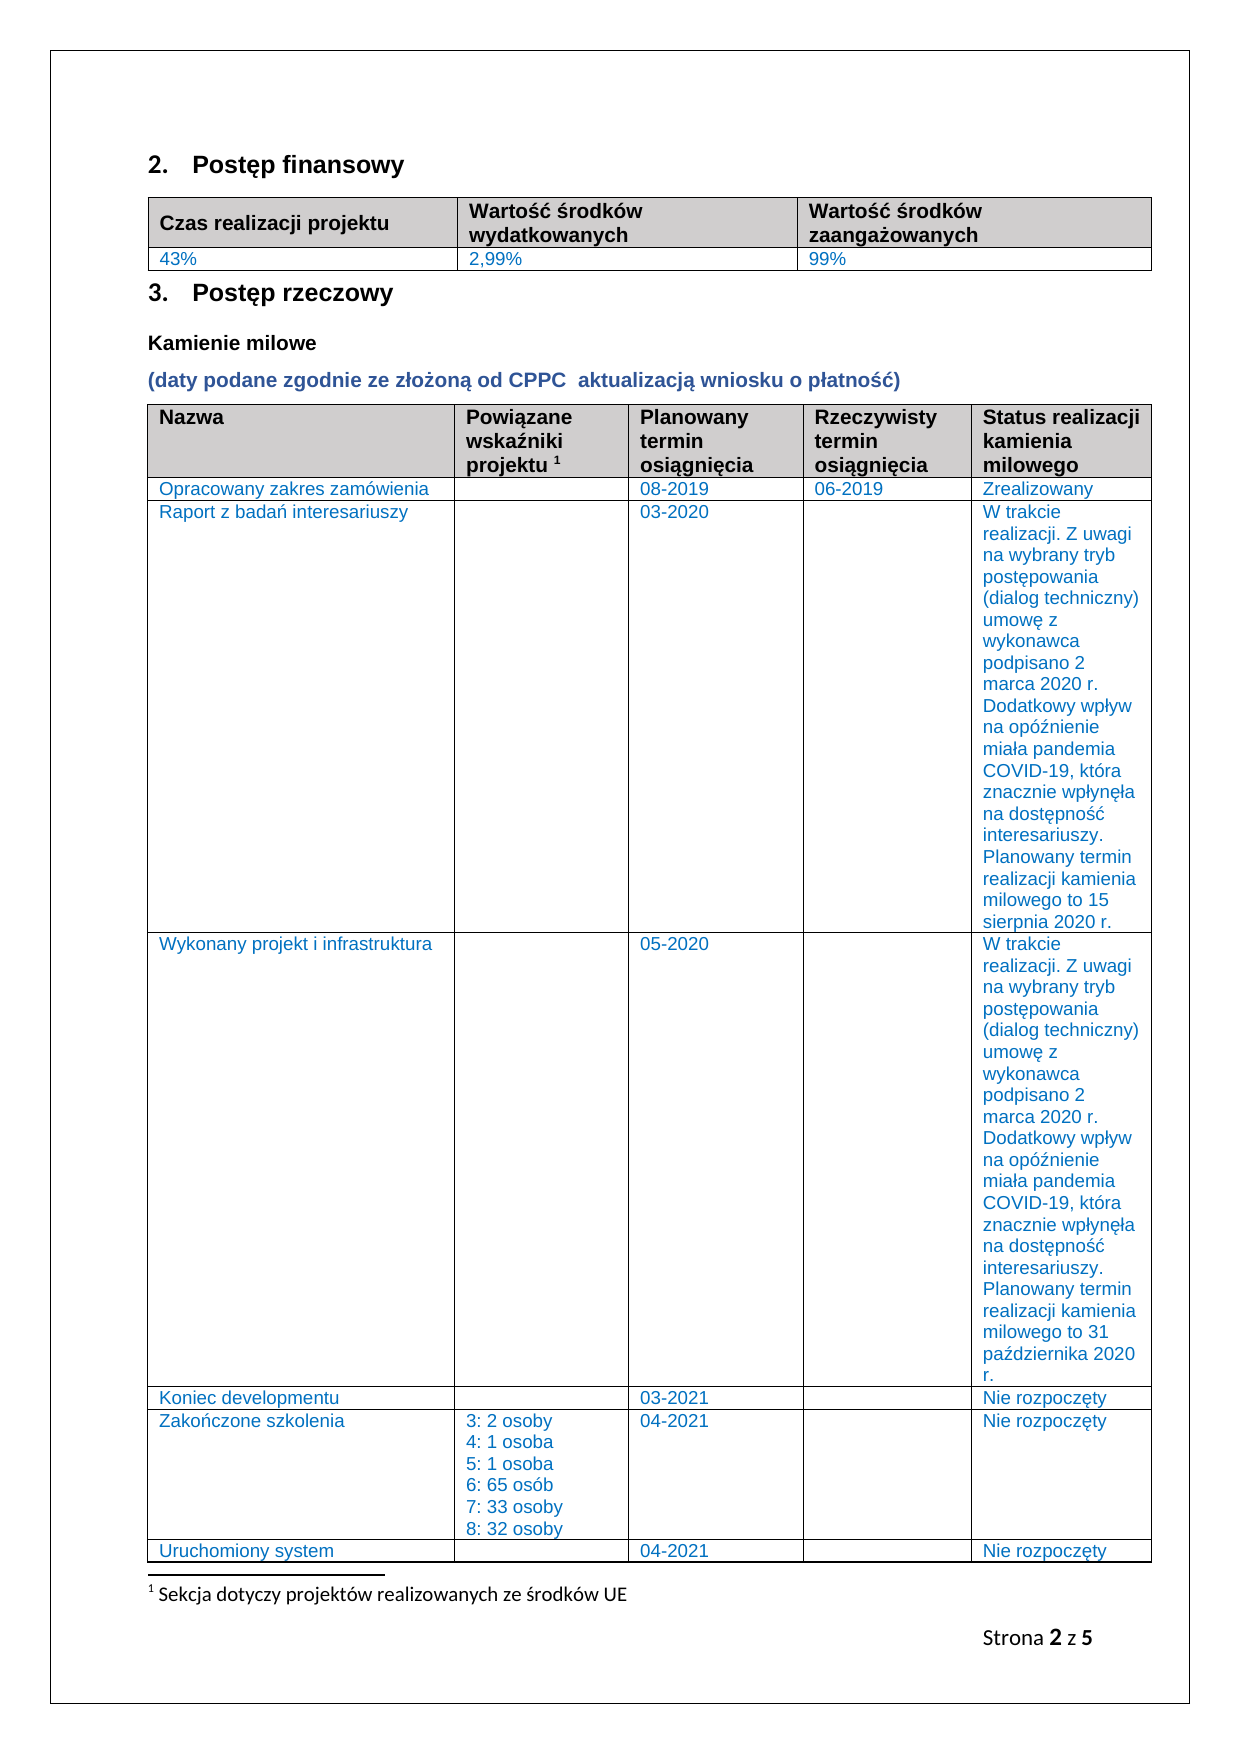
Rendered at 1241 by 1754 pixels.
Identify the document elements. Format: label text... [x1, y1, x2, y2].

table_cell 05-2020 [629, 933, 803, 1386]
table_cell [804, 1387, 971, 1408]
table_header Nazwa [148, 405, 454, 477]
table_cell 43% [149, 248, 457, 269]
subtitle Postęp rzeczowy [148, 275, 1093, 308]
text (daty podane zgodnie ze złożoną od CPPC aktualizacją wniosku o płatność) [148, 368, 1093, 392]
table_cell W trakcie realizacji. Z uwagi na wybrany tryb postępowania (dialog techniczny) umowę z wykonawca podpisano 2 marca 2020 r. Dodatkowy wpływ na opóźnienie miała pandemia COVID-19, która znacznie wpłynęła na dostępność interesariuszy. Planowany termin realizacji kamienia milowego to 15 sierpnia 2020 r. [972, 501, 1151, 932]
table_cell Wykonany projekt i infrastruktura [148, 933, 454, 1386]
table_cell [804, 1540, 971, 1561]
table_cell 06-2019 [804, 478, 971, 500]
table_header Rzeczywisty termin osiągnięcia [804, 405, 971, 477]
table_header Czas realizacji projektu [149, 198, 457, 247]
subtitle Postęp finansowy [148, 147, 1093, 181]
table_cell [455, 933, 628, 1386]
table_header Status realizacji kamienia milowego [972, 405, 1151, 477]
table_cell [455, 478, 628, 500]
table_cell Raport z badań interesariuszy [148, 501, 454, 932]
table_cell Koniec developmentu [148, 1387, 454, 1408]
table_cell Zakończone szkolenia [148, 1410, 454, 1539]
table_cell Nie rozpoczęty [972, 1387, 1151, 1408]
table_cell [804, 501, 971, 932]
table_cell Zrealizowany [972, 478, 1151, 500]
table_cell Nie rozpoczęty [972, 1540, 1151, 1561]
table_cell 03-2021 [629, 1387, 803, 1408]
table_cell [455, 1540, 628, 1561]
table_header Wartość środków zaangażowanych [798, 198, 1151, 247]
table_cell [455, 501, 628, 932]
table_header Wartość środków wydatkowanych [458, 198, 797, 247]
table_cell Uruchomiony system [148, 1540, 454, 1561]
table_cell 08-2019 [629, 478, 803, 500]
table_cell Opracowany zakres zamówienia [148, 478, 454, 500]
table_cell 99% [798, 248, 1151, 269]
table_cell W trakcie realizacji. Z uwagi na wybrany tryb postępowania (dialog techniczny) umowę z wykonawca podpisano 2 marca 2020 r. Dodatkowy wpływ na opóźnienie miała pandemia COVID-19, która znacznie wpłynęła na dostępność interesariuszy. Planowany termin realizacji kamienia milowego to 31 października 2020 r. [972, 933, 1151, 1386]
table_cell [804, 1410, 971, 1539]
table_cell 2,99% [458, 248, 797, 269]
table_cell [455, 1387, 628, 1408]
table_cell 3: 2 osoby 4: 1 osoba 5: 1 osoba 6: 65 osób 7: 33 osoby 8: 32 osoby [455, 1410, 628, 1539]
table_header Planowany termin osiągnięcia [629, 405, 803, 477]
table_cell 04-2021 [629, 1410, 803, 1539]
table_cell 04-2021 [629, 1540, 803, 1561]
table_cell [804, 933, 971, 1386]
table_cell 03-2020 [629, 501, 803, 932]
table_header Powiązane wskaźniki projektu [455, 405, 628, 477]
table_cell Nie rozpoczęty [972, 1410, 1151, 1539]
text Kamienie milowe [148, 331, 1093, 355]
